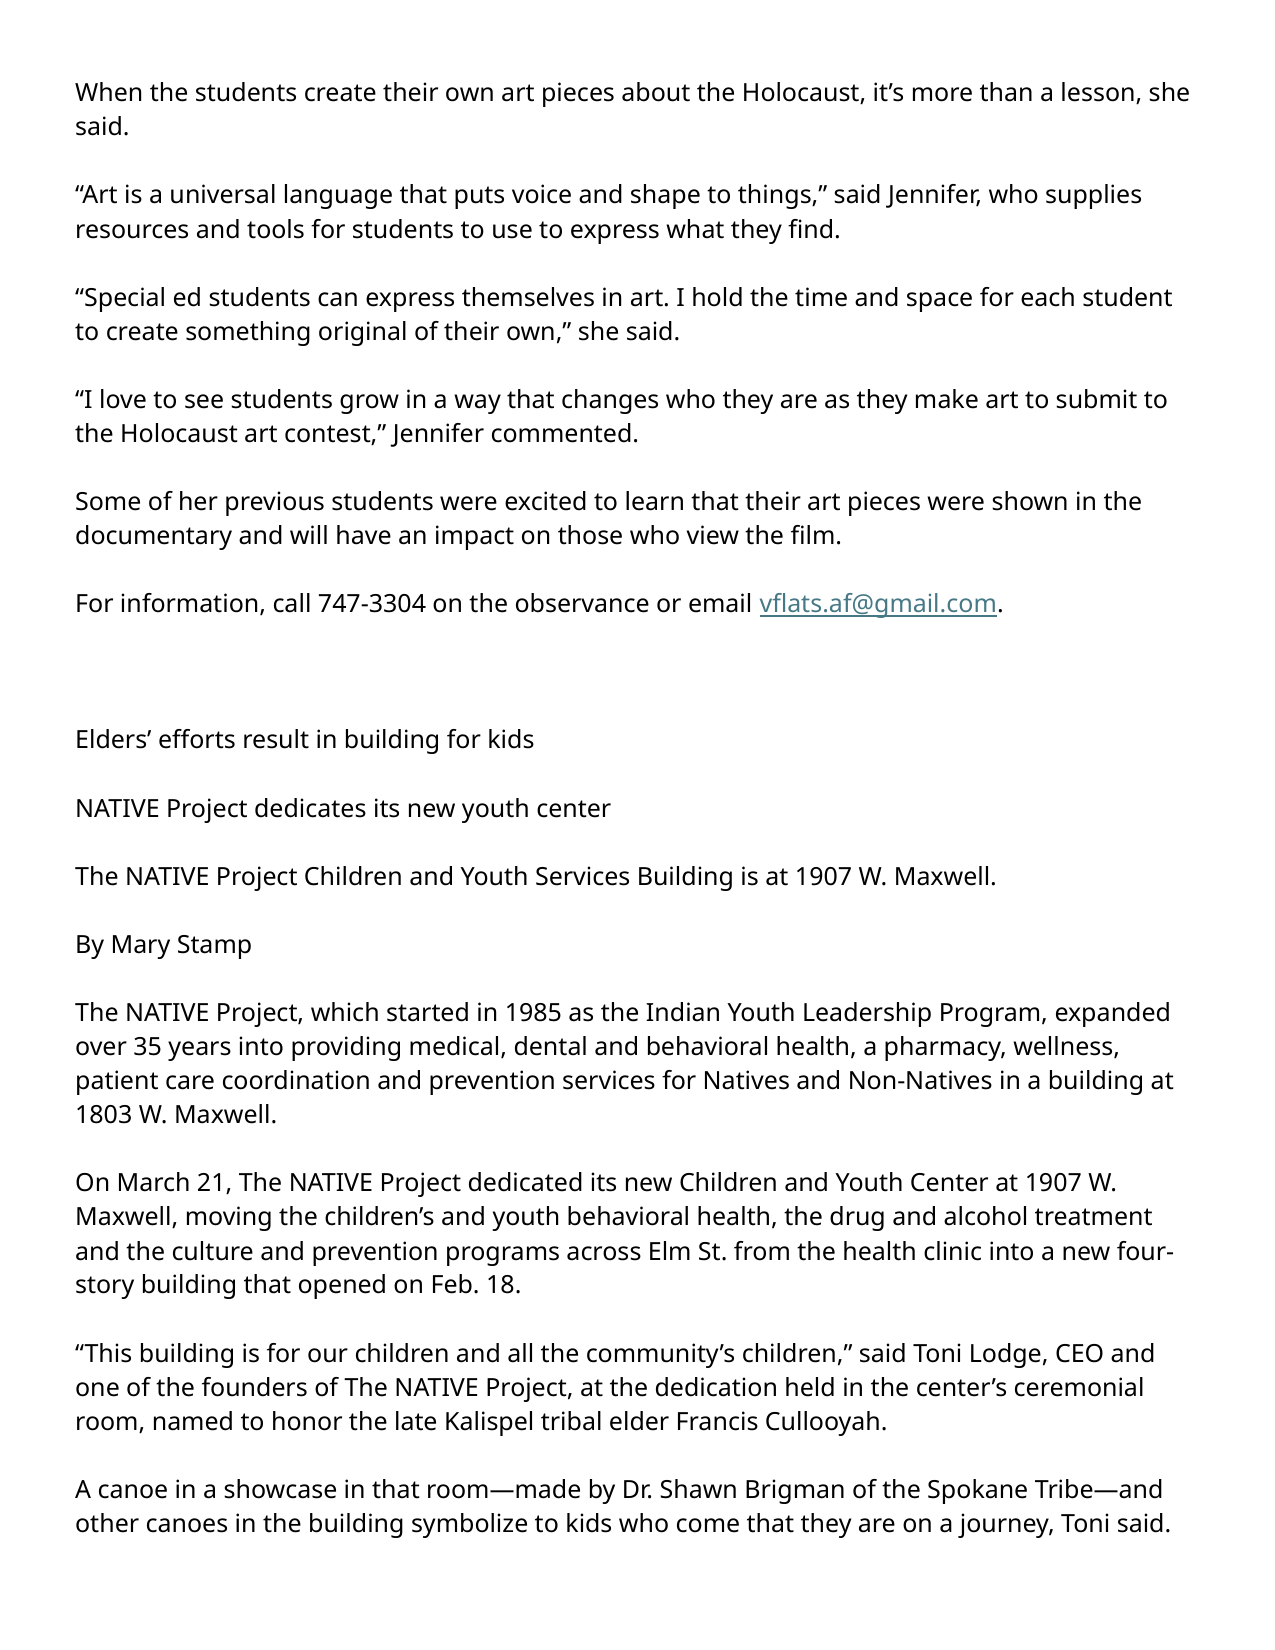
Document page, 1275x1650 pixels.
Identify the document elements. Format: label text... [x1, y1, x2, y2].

text “Special ed students can express themselves in art. I hold the time and space for each student to create something original of their own,” she said. [75, 279, 1200, 347]
text NATIVE Project dedicates its new youth center [75, 790, 1200, 824]
text For information, call 747-3304 on the observance or email vflats.af@gmail.com. [75, 586, 1200, 620]
text The NATIVE Project Children and Youth Services Building is at 1907 W. Maxwell. [75, 858, 1200, 892]
text “This building is for our children and all the community’s children,” said Toni Lodge, CEO and one of the founders of The NATIVE Project, at the dedication held in the center’s ceremonial room, named to honor the late Kalispel tribal elder Francis Cullooyah. [75, 1335, 1200, 1437]
text Some of her previous students were excited to learn that their art pieces were shown in the documentary and will have an impact on those who view the film. [75, 484, 1200, 552]
text The NATIVE Project, which started in 1985 as the Indian Youth Leadership Program, expanded over 35 years into providing medical, dental and behavioral health, a pharmacy, wellness, patient care coordination and prevention services for Natives and Non-Natives in a building at 1803 W. Maxwell. [75, 995, 1200, 1131]
text “I love to see students grow in a way that changes who they are as they make art to submit to the Holocaust art contest,” Jennifer commented. [75, 382, 1200, 450]
text By Mary Stamp [75, 927, 1200, 961]
text “Art is a universal language that puts voice and shape to things,” said Jennifer, who supplies resources and tools for students to use to express what they find. [75, 177, 1200, 245]
text Elders’ efforts result in building for kids [75, 722, 1200, 756]
text A canoe in a showcase in that room—made by Dr. Shawn Brigman of the Spokane Tribe—and other canoes in the building symbolize to kids who come that they are on a journey, Toni said. [75, 1472, 1200, 1540]
text On March 21, The NATIVE Project dedicated its new Children and Youth Center at 1907 W. Maxwell, moving the children’s and youth behavioral health, the drug and alcohol treatment and the culture and prevention programs across Elm St. from the health clinic into a new four-story building that opened on Feb. 18. [75, 1165, 1200, 1301]
text When the students create their own art pieces about the Holocaust, it’s more than a lesson, she said. [75, 75, 1200, 143]
